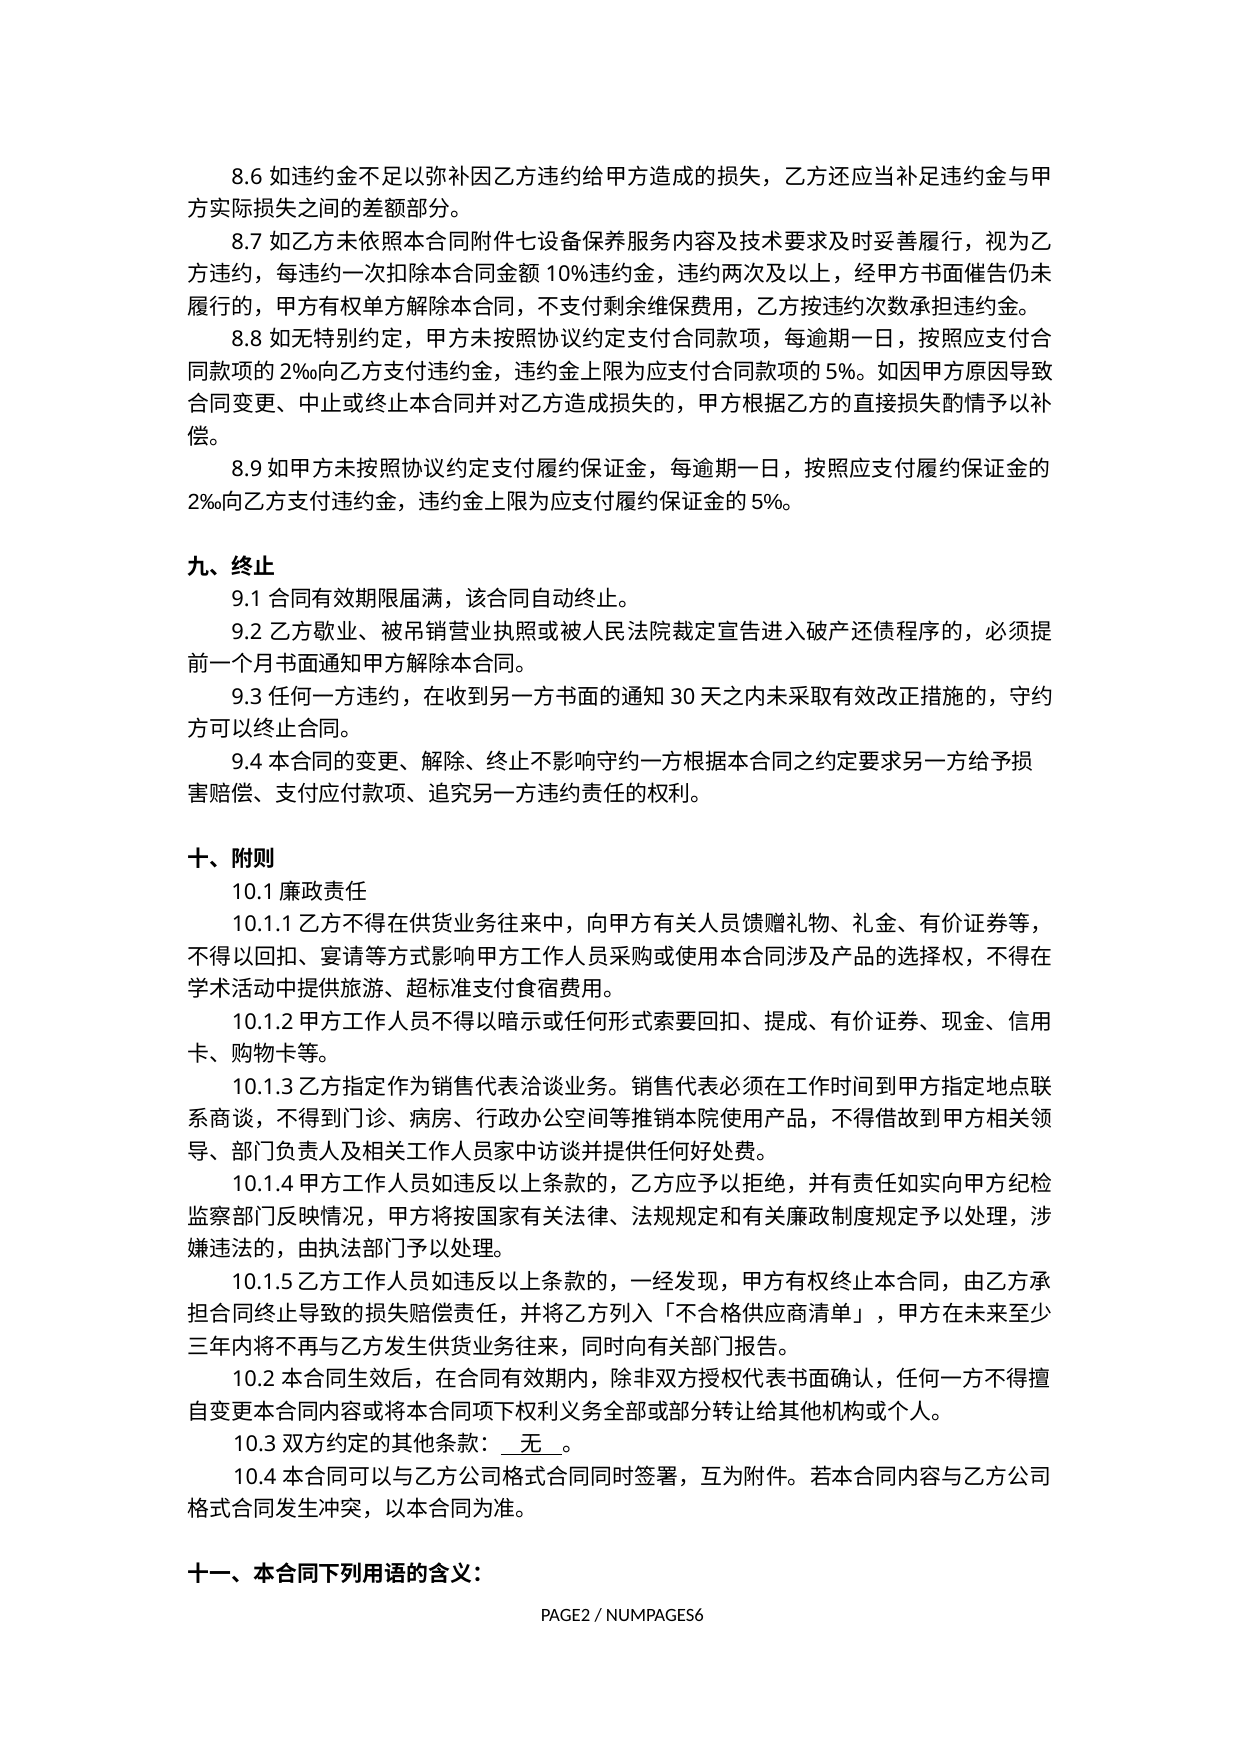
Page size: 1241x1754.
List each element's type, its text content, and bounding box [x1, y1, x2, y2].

text 10.2 本合同生效后，在合同有效期内，除非双方授权代表书面确认，任何一方不得擅自变更本合同内容或将本合同项下权利义务全部或部分转让给其他机构或个人。 [187, 1361, 1053, 1426]
text 10.1.3乙方指定作为销售代表洽谈业务。销售代表必须在工作时间到甲方指定地点联系商谈，不得到门诊、病房、行政办公空间等推销本院使用产品，不得借故到甲方相关领导、部门负责人及相关工作人员家中访谈并提供任何好处费。 [187, 1068, 1053, 1166]
text 8.6 如违约金不足以弥补因乙方违约给甲方造成的损失，乙方还应当补足违约金与甲方实际损失之间的差额部分。 [187, 158, 1053, 223]
text 9.3 任何一方违约，在收到另一方书面的通知30天之内未采取有效改正措施的，守约方可以终止合同。 [187, 678, 1053, 743]
text 九、终止 [187, 548, 1053, 581]
text 8.8 如无特别约定，甲方未按照协议约定支付合同款项，每逾期一日，按照应支付合同款项的2‰向乙方支付违约金，违约金上限为应支付合同款项的5%。如因甲方原因导致合同变更、中止或终止本合同并对乙方造成损失的，甲方根据乙方的直接损失酌情予以补偿。 [187, 321, 1053, 451]
text 9.4 本合同的变更、解除、终止不影响守约一方根据本合同之约定要求另一方给予损 [231, 743, 1053, 776]
text 10.1廉政责任 [187, 873, 1053, 906]
text 10.1.1乙方不得在供货业务往来中，向甲方有关人员馈赠礼物、礼金、有价证券等，不得以回扣、宴请等方式影响甲方工作人员采购或使用本合同涉及产品的选择权，不得在学术活动中提供旅游、超标准支付食宿费用。 [187, 906, 1053, 1003]
text 10.1.2甲方工作人员不得以暗示或任何形式索要回扣、提成、有价证券、现金、信用卡、购物卡等。 [187, 1003, 1053, 1068]
text 十、附则 [187, 841, 1053, 873]
text 10.1.4甲方工作人员如违反以上条款的，乙方应予以拒绝，并有责任如实向甲方纪检监察部门反映情况，甲方将按国家有关法律、法规规定和有关廉政制度规定予以处理，涉嫌违法的，由执法部门予以处理。 [187, 1166, 1053, 1263]
text 9.1 合同有效期限届满，该合同自动终止。 [187, 581, 1053, 613]
text 10.4 本合同可以与乙方公司格式合同同时签署，互为附件。若本合同内容与乙方公司格式合同发生冲突，以本合同为准。 [187, 1458, 1053, 1523]
text 10.1.5乙方工作人员如违反以上条款的，一经发现，甲方有权终止本合同，由乙方承担合同终止导致的损失赔偿责任，并将乙方列入「不合格供应商清单」，甲方在未来至少三年内将不再与乙方发生供货业务往来，同时向有关部门报告。 [187, 1263, 1053, 1361]
text 害赔偿、支付应付款项、追究另一方违约责任的权利。 [187, 776, 1053, 808]
text 10.3 双方约定的其他条款： 无 。 [187, 1426, 1053, 1458]
text 8.7 如乙方未依照本合同附件七设备保养服务内容及技术要求及时妥善履行，视为乙方违约，每违约一次扣除本合同金额10%违约金，违约两次及以上，经甲方书面催告仍未履行的，甲方有权单方解除本合同，不支付剩余维保费用，乙方按违约次数承担违约金。 [187, 223, 1053, 321]
text 十一、本合同下列用语的含义： [187, 1556, 1053, 1588]
text 9.2 乙方歇业、被吊销营业执照或被人民法院裁定宣告进入破产还债程序的，必须提前一个月书面通知甲方解除本合同。 [187, 613, 1053, 678]
text 8.9如甲方未按照协议约定支付履约保证金，每逾期一日，按照应支付履约保证金的2‰向乙方支付违约金，违约金上限为应支付履约保证金的5%。 [187, 451, 1053, 516]
